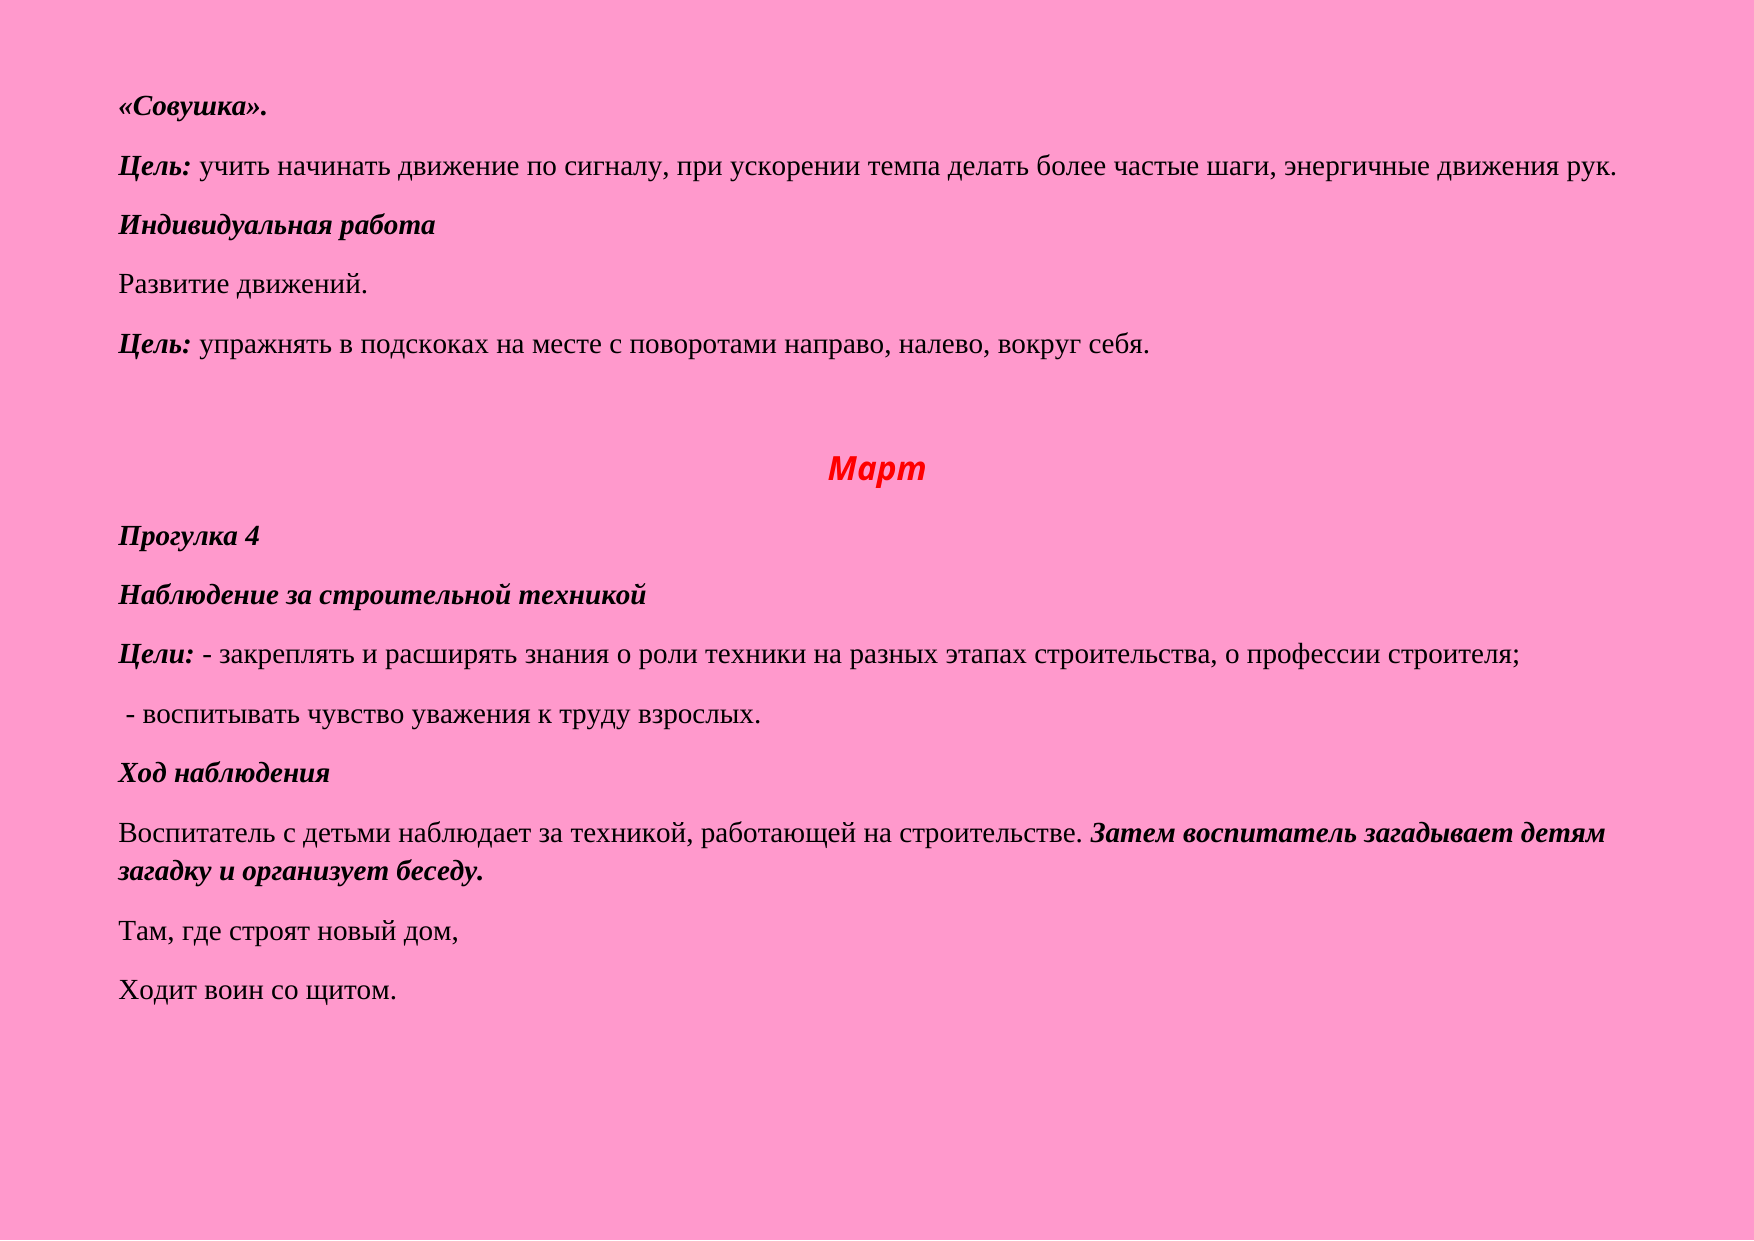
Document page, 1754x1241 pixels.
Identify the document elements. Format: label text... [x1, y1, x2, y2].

text Индивидуальная работа [118, 207, 1636, 241]
text Цель: упражнять в подскоках на месте с поворотами направо, налево, вокруг себя. [118, 326, 1636, 359]
text «Совушка». [118, 88, 1636, 122]
text Наблюдение за строительной техникой [118, 577, 1636, 611]
text Цель: учить начинать движение по сигналу, при ускорении темпа делать более частые шаги, энергичные движения рук. [118, 148, 1636, 181]
text Март [118, 445, 1636, 490]
text Ходит воин со щитом. [118, 972, 1636, 1006]
text Воспитатель с детьми наблюдает за техникой, работающей на строительстве. Затем воспитатель загадывает детям загадку и организует беседу. [118, 815, 1636, 887]
text Цели: - закреплять и расширять знания о роли техники на разных этапах строительства, о профессии строителя; [118, 637, 1636, 670]
text Ход наблюдения [118, 755, 1636, 789]
text Развитие движений. [118, 267, 1636, 300]
text Там, где строят новый дом, [118, 913, 1636, 946]
text - воспитывать чувство уважения к труду взрослых. [118, 696, 1636, 729]
text Прогулка 4 [118, 518, 1636, 551]
